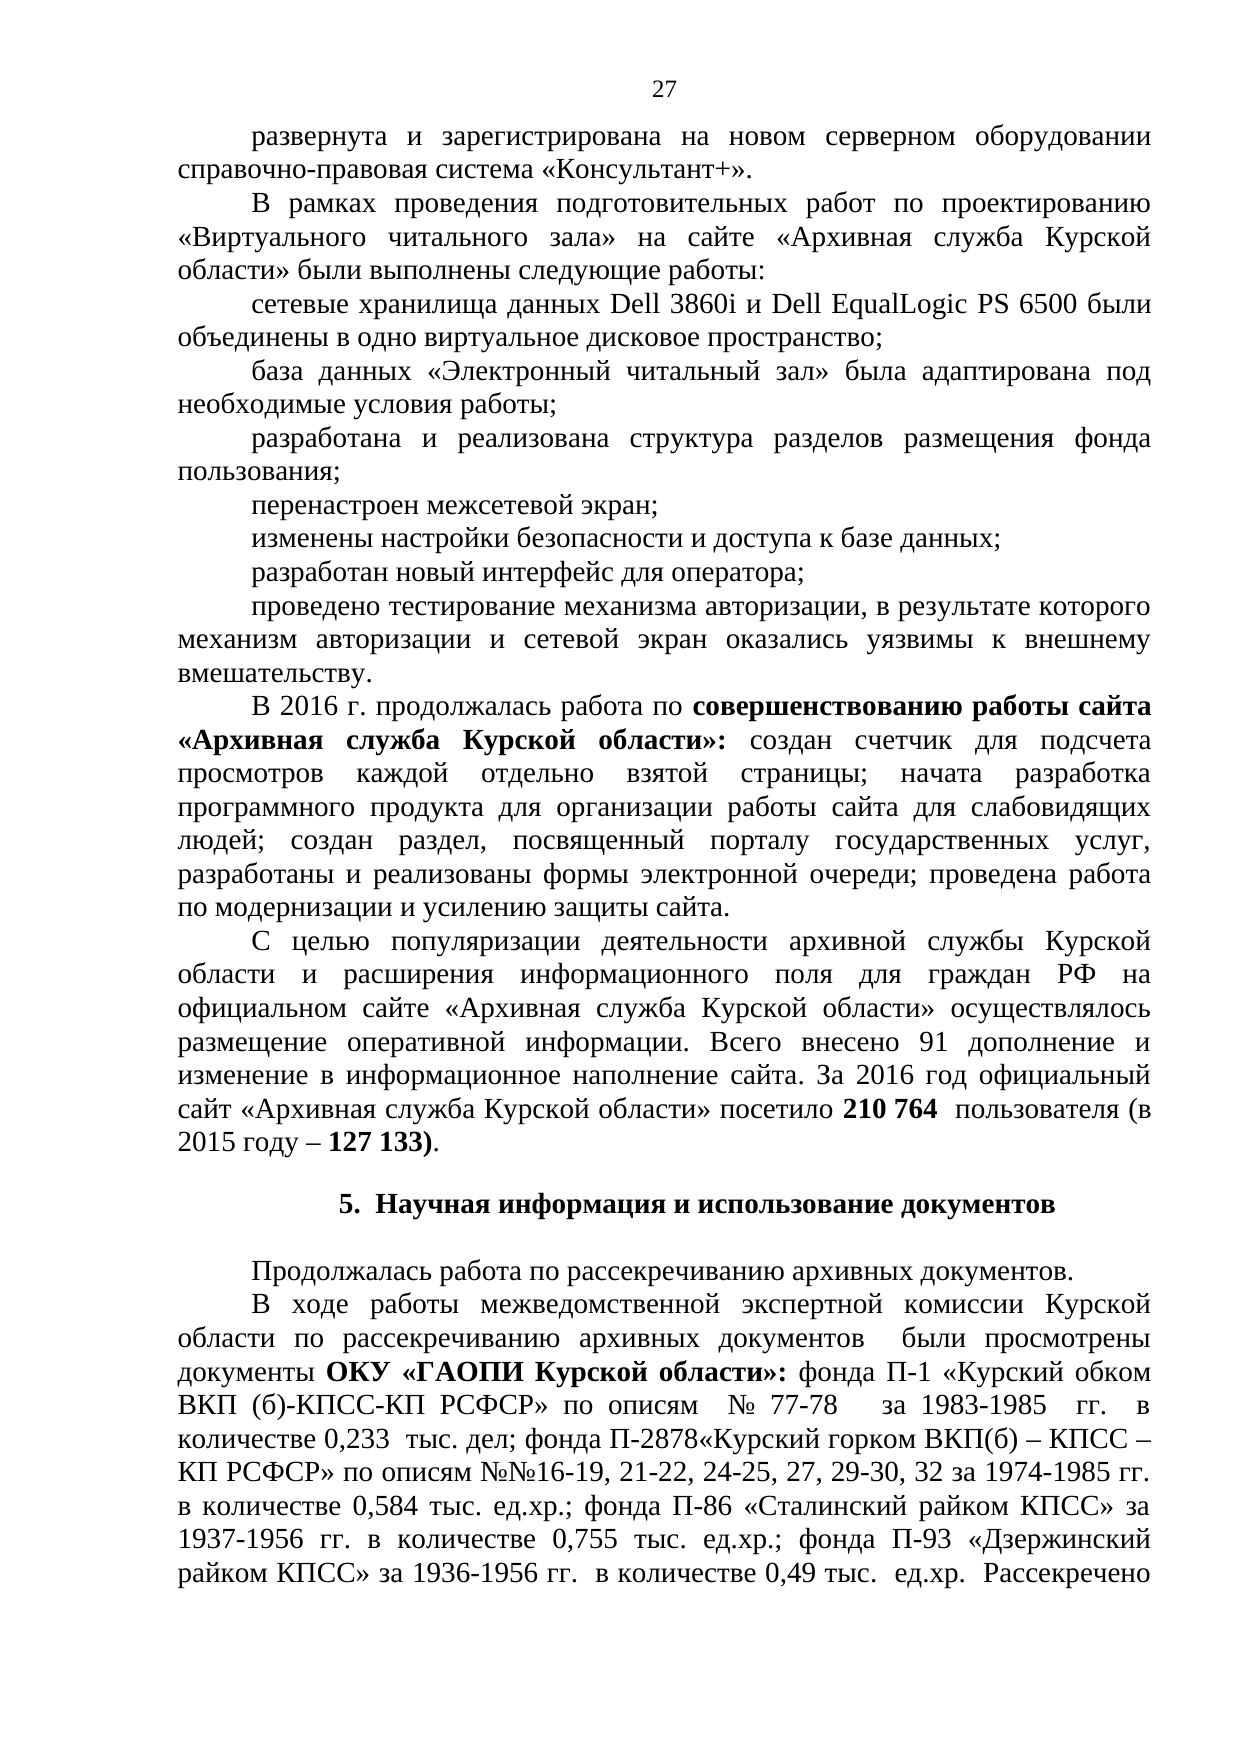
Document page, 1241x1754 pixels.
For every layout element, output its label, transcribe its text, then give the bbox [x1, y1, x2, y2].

text разработана и реализована структура разделов размещения фонда пользования; [177, 420, 1152, 487]
text Продолжалась работа по рассекречиванию архивных документов. [177, 1253, 1152, 1287]
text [177, 1287, 1152, 1588]
text 5. Научная информация и использование документов [302, 1186, 1152, 1219]
text сетевые хранилища данных Dell 3860i и Dell EqualLogic PS 6500 были объединены в одно виртуальное дисковое пространство; [177, 286, 1152, 353]
text проведено тестирование механизма авторизации, в результате которого механизм авторизации и сетевой экран оказались уязвимы к внешнему вмешательству. [177, 588, 1152, 688]
text база данных «Электронный читальный зал» была адаптирована под необходимые условия работы; [177, 353, 1152, 420]
text перенастроен межсетевой экран; [177, 487, 1152, 521]
text С целью популяризации деятельности архивной службы Курской области и расширения информационного поля для граждан РФ на официальном сайте «Архивная служба Курской области» осуществлялось размещение оперативной информации. Всего внесено 91 дополнение и изменение в информационное наполнение сайта. За 2016 год официальный сайт «Архивная служба Курской области» посетило 210 764 пользователя (в 2015 году – 127 133). [177, 923, 1152, 1158]
text разработан новый интерфейс для оператора; [177, 554, 1152, 588]
text изменены настройки безопасности и доступа к базе данных; [177, 521, 1152, 554]
text В рамках проведения подготовительных работ по проектированию «Виртуального читального зала» на сайте «Архивная служба Курской области» были выполнены следующие работы: [177, 185, 1152, 286]
text В 2016 г. продолжалась работа по совершенствованию работы сайта «Архивная служба Курской области»: создан счетчик для подсчета просмотров каждой отдельно взятой страницы; начата разработка программного продукта для организации работы сайта для слабовидящих людей; создан раздел, посвященный порталу государственных услуг, разработаны и реализованы формы электронной очереди; проведена работа по модернизации и усилению защиты сайта. [177, 688, 1152, 923]
text развернута и зарегистрирована на новом серверном оборудовании справочно-правовая система «Консультант+». [177, 118, 1152, 185]
